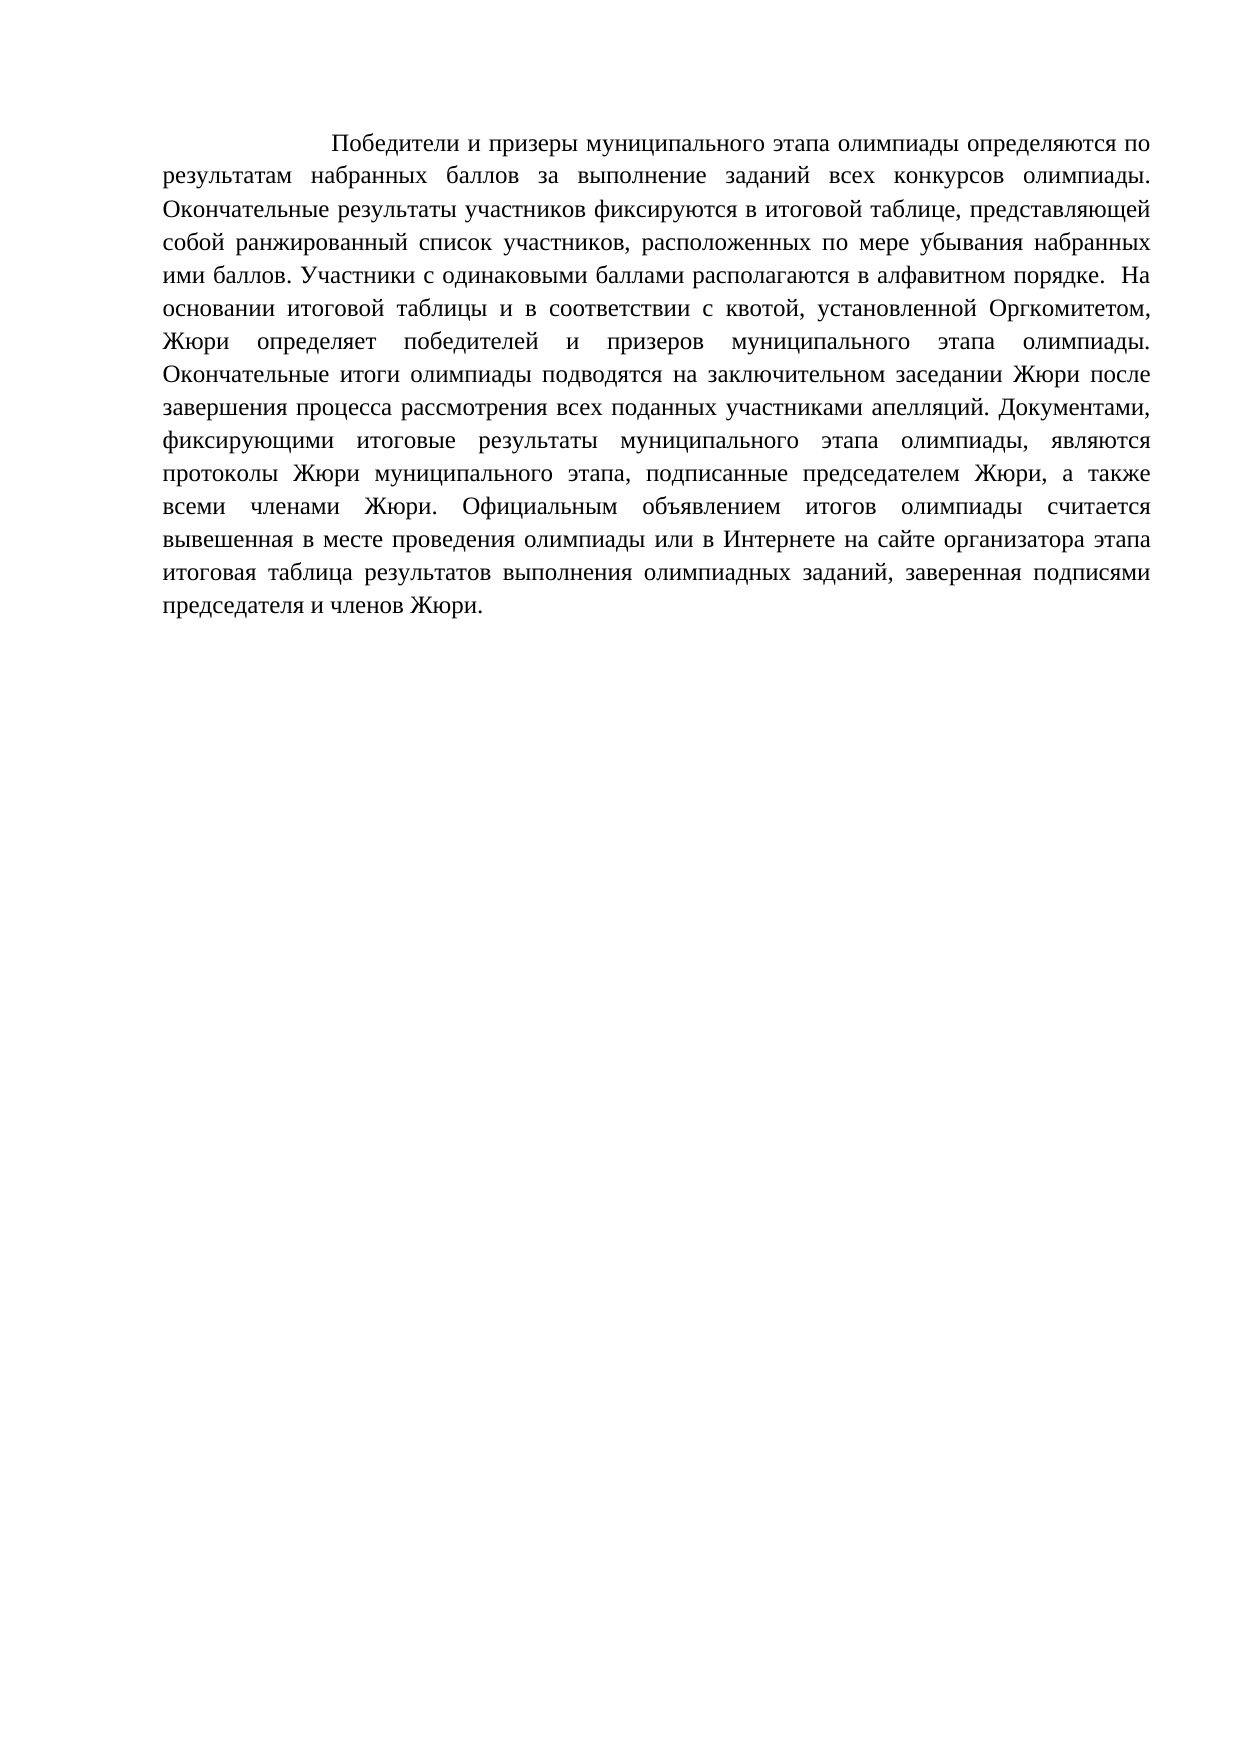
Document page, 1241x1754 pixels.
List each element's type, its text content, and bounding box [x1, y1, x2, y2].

text Победители и призеры муниципального этапа олимпиады определяются по результатам набранных баллов за выполнение заданий всех конкурсов олимпиады. Окончательные результаты участников фиксируются в итоговой таблице, представляющей собой ранжированный список участников, расположенных по мере убывания набранных ими баллов. Участники с одинаковыми баллами располагаются в алфавитном порядке. На основании итоговой таблицы и в соответствии с квотой, установленной Оргкомитетом, Жюри определяет победителей и призеров муниципального этапа олимпиады. Окончательные итоги олимпиады подводятся на заключительном заседании Жюри после завершения процесса рассмотрения всех поданных участниками апелляций. Документами, фиксирующими итоговые результаты муниципального этапа олимпиады, являются протоколы Жюри муниципального этапа, подписанные председателем Жюри, а также всеми членами Жюри. Официальным объявлением итогов олимпиады считается вывешенная в месте проведения олимпиады или в Интернете на сайте организатора этапа итоговая таблица результатов выполнения олимпиадных заданий, заверенная подписями председателя и членов Жюри. [162, 128, 1152, 619]
